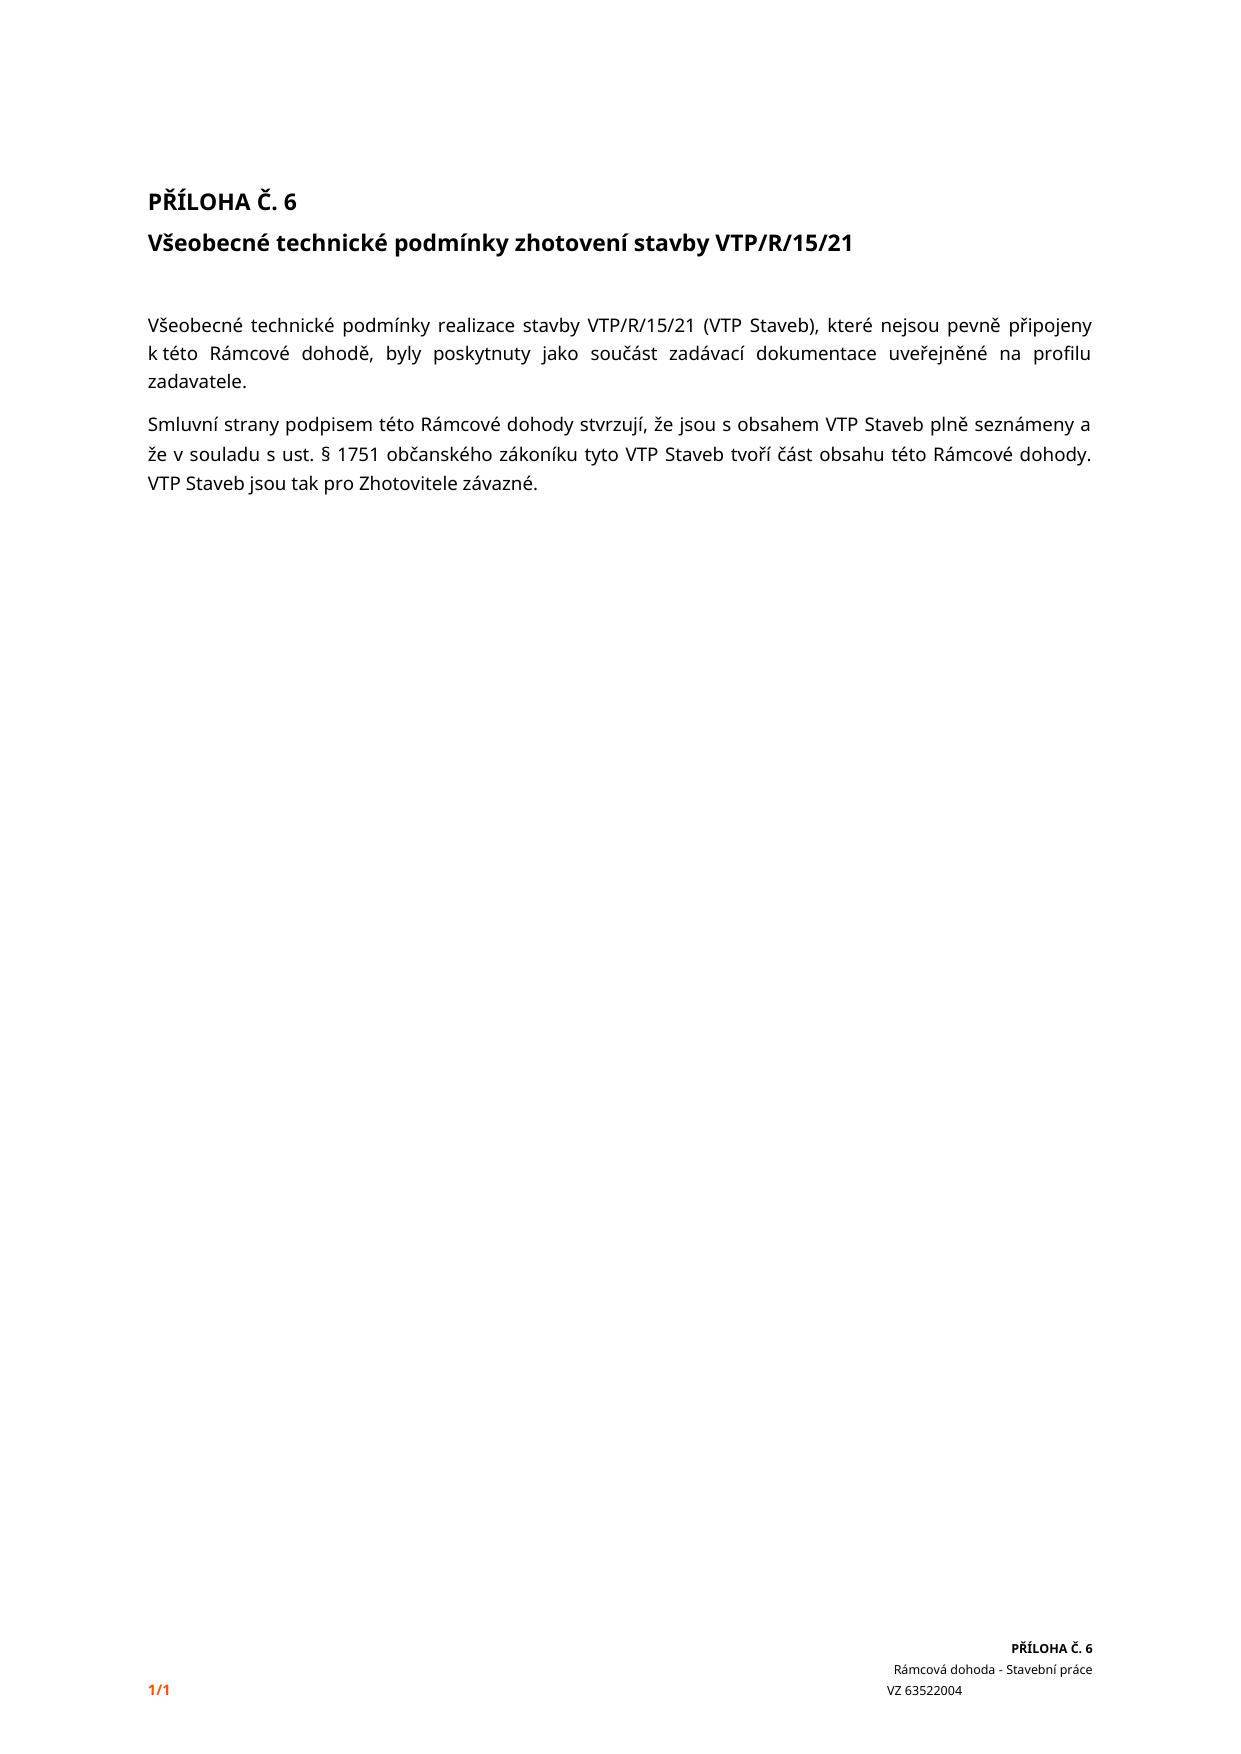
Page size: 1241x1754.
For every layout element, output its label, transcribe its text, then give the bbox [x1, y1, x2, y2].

text Příloha č. 6 [148, 187, 1093, 216]
text Smluvní strany podpisem této Rámcové dohody stvrzují, že jsou s obsahem VTP Staveb plně seznámeny a že v souladu s ust. § 1751 občanského zákoníku tyto VTP Staveb tvoří část obsahu této Rámcové dohody. VTP Staveb jsou tak pro Zhotovitele závazné. [148, 408, 1093, 496]
text Všeobecné technické podmínky zhotovení stavby VTP/R/15/21 [148, 228, 1093, 258]
text Všeobecné technické podmínky realizace stavby VTP/R/15/21 (VTP Staveb), které nejsou pevně připojeny k této Rámcové dohodě, byly poskytnuty jako součást zadávací dokumentace uveřejněné na profilu zadavatele. [148, 312, 1093, 393]
